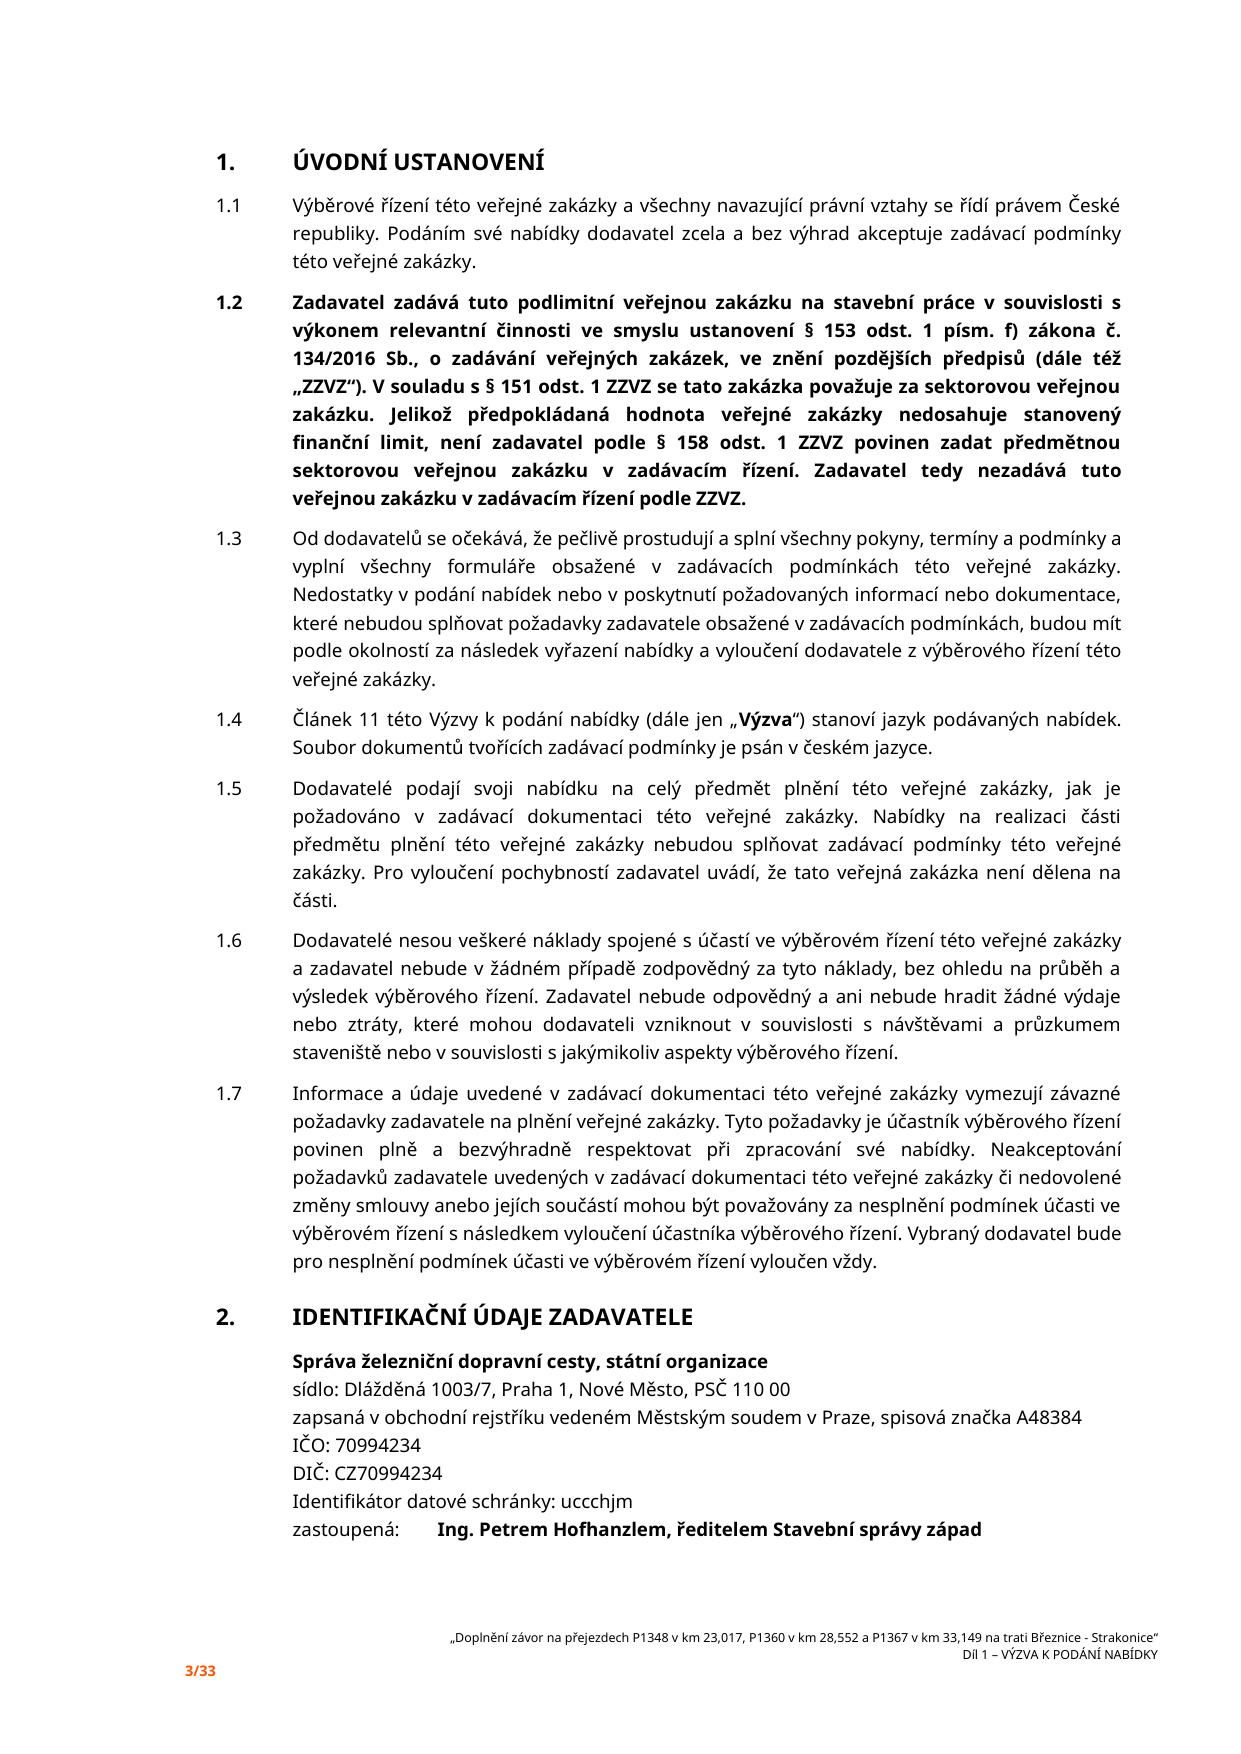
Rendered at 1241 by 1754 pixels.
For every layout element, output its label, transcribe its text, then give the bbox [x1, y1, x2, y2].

text DIČ: CZ70994234 [292, 1460, 1122, 1486]
text ÚVODNÍ USTANOVENÍ [216, 146, 1122, 177]
text zastoupená: Ing. Petrem Hofhanzlem, ředitelem Stavební správy západ [292, 1516, 1122, 1542]
text Článek 11 této Výzvy k podání nabídky (dále jen „Výzva“) stanoví jazyk podávaných nabídek. Soubor dokumentů tvořících zadávací podmínky je psán v českém jazyce. [216, 706, 1122, 760]
text Identifikátor datové schránky: uccchjm [292, 1488, 1122, 1514]
text Zadavatel zadává tuto podlimitní veřejnou zakázku na stavební práce v souvislosti s výkonem relevantní činnosti ve smyslu ustanovení § 153 odst. 1 písm. f) zákona č. 134/2016 Sb., o zadávání veřejných zakázek, ve znění pozdějších předpisů (dále též „ZZVZ“). V souladu s § 151 odst. 1 ZZVZ se tato zakázka považuje za sektorovou veřejnou zakázku. Jelikož předpokládaná hodnota veřejné zakázky nedosahuje stanovený finanční limit, není zadavatel podle § 158 odst. 1 ZZVZ povinen zadat předmětnou sektorovou veřejnou zakázku v zadávacím řízení. Zadavatel tedy nezadává tuto veřejnou zakázku v zadávacím řízení podle ZZVZ. [216, 289, 1122, 511]
text Dodavatelé nesou veškeré náklady spojené s účastí ve výběrovém řízení této veřejné zakázky a zadavatel nebude v žádném případě zodpovědný za tyto náklady, bez ohledu na průběh a výsledek výběrového řízení. Zadavatel nebude odpovědný a ani nebude hradit žádné výdaje nebo ztráty, které mohou dodavateli vzniknout v souvislosti s návštěvami a průzkumem staveniště nebo v souvislosti s jakýmikoliv aspekty výběrového řízení. [216, 927, 1122, 1065]
text sídlo: Dlážděná 1003/7, Praha 1, Nové Město, PSČ 110 00 [292, 1376, 1122, 1402]
text Dodavatelé podají svoji nabídku na celý předmět plnění této veřejné zakázky, jak je požadováno v zadávací dokumentaci této veřejné zakázky. Nabídky na realizaci části předmětu plnění této veřejné zakázky nebudou splňovat zadávací podmínky této veřejné zakázky. Pro vyloučení pochybností zadavatel uvádí, že tato veřejná zakázka není dělena na části. [216, 775, 1122, 912]
text Informace a údaje uvedené v zadávací dokumentaci této veřejné zakázky vymezují závazné požadavky zadavatele na plnění veřejné zakázky. Tyto požadavky je účastník výběrového řízení povinen plně a bezvýhradně respektovat při zpracování své nabídky. Neakceptování požadavků zadavatele uvedených v zadávací dokumentaci této veřejné zakázky či nedovolené změny smlouvy anebo jejích součástí mohou být považovány za nesplnění podmínek účasti ve výběrovém řízení s následkem vyloučení účastníka výběrového řízení. Vybraný dodavatel bude pro nesplnění podmínek účasti ve výběrovém řízení vyloučen vždy. [216, 1080, 1122, 1274]
text IDENTIFIKAČNÍ ÚDAJE ZADAVATELE [216, 1301, 1122, 1332]
text IČO: 70994234 [292, 1432, 1122, 1458]
text Od dodavatelů se očekává, že pečlivě prostudují a splní všechny pokyny, termíny a podmínky a vyplní všechny formuláře obsažené v zadávacích podmínkách této veřejné zakázky. Nedostatky v podání nabídek nebo v poskytnutí požadovaných informací nebo dokumentace, které nebudou splňovat požadavky zadavatele obsažené v zadávacích podmínkách, budou mít podle okolností za následek vyřazení nabídky a vyloučení dodavatele z výběrového řízení této veřejné zakázky. [216, 526, 1122, 691]
text zapsaná v obchodní rejstříku vedeném Městským soudem v Praze, spisová značka A48384 [292, 1404, 1122, 1430]
text Správa železniční dopravní cesty, státní organizace [292, 1348, 1122, 1374]
text Výběrové řízení této veřejné zakázky a všechny navazující právní vztahy se řídí právem České republiky. Podáním své nabídky dodavatel zcela a bez výhrad akceptuje zadávací podmínky této veřejné zakázky. [216, 192, 1122, 274]
